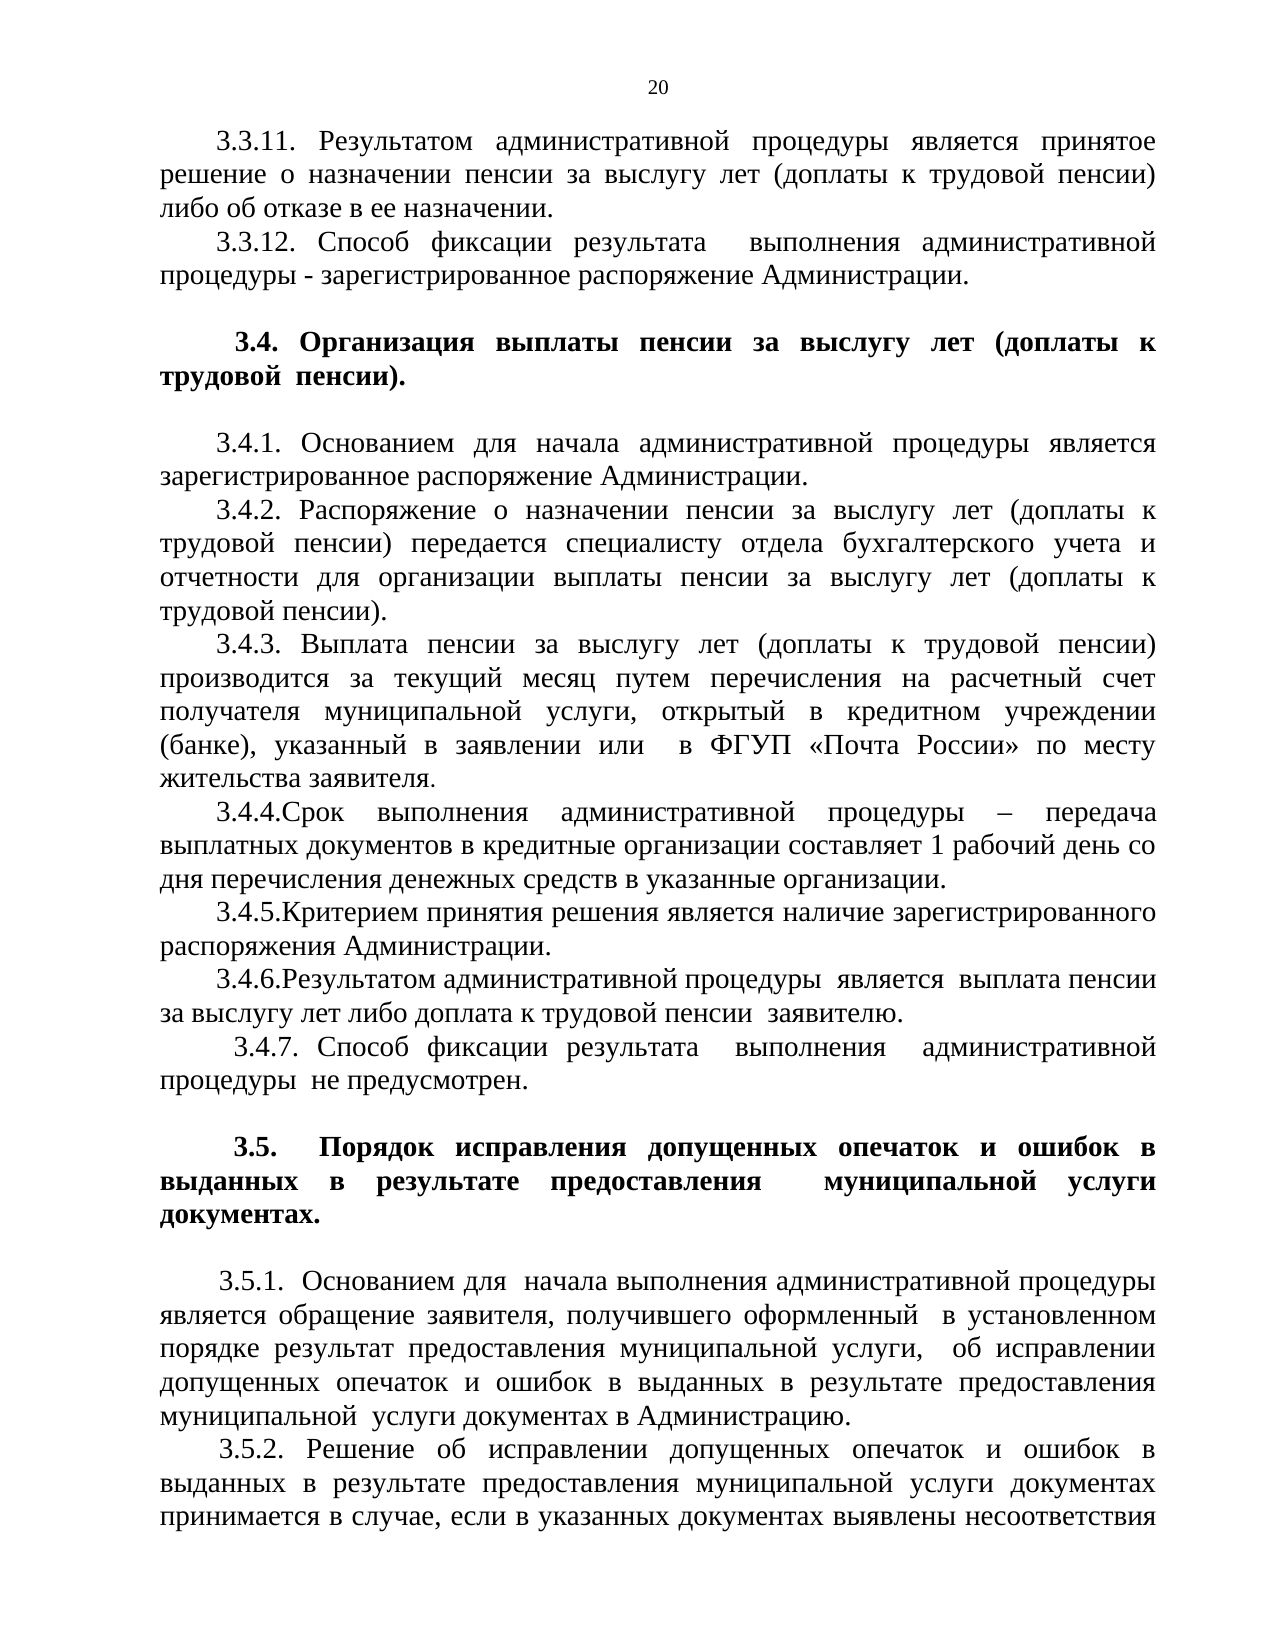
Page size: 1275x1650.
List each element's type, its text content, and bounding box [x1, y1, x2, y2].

text 3.4.2. Распоряжение о назначении пенсии за выслугу лет (доплаты к трудовой пенсии) передается специалисту отдела бухгалтерского учета и отчетности для организации выплаты пенсии за выслугу лет (доплаты к трудовой пенсии). [159, 492, 1157, 626]
text 3.5. Порядок исправления допущенных опечаток и ошибок в выданных в результате предоставления муниципальной услуги документах. [159, 1129, 1157, 1230]
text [159, 1431, 1157, 1532]
text 3.5.1. Основанием для начала выполнения административной процедуры является обращение заявителя, получившего оформленный в установленном порядке результат предоставления муниципальной услуги, об исправлении допущенных опечаток и ошибок в выданных в результате предоставления муниципальной услуги документах в Администрацию. [159, 1263, 1157, 1431]
text 3.4.4.Срок выполнения административной процедуры – передача выплатных документов в кредитные организации составляет 1 рабочий день со дня перечисления денежных средств в указанные организации. [159, 794, 1157, 894]
text 3.3.11. Результатом административной процедуры является принятое решение о назначении пенсии за выслугу лет (доплаты к трудовой пенсии) либо об отказе в ее назначении. [159, 123, 1157, 224]
text 3.4.7. Способ фиксации результата выполнения административной процедуры не предусмотрен. [159, 1029, 1157, 1096]
text 3.3.12. Способ фиксации результата выполнения административной процедуры - зарегистрированное распоряжение Администрации. [159, 224, 1157, 291]
text 3.4.3. Выплата пенсии за выслугу лет (доплаты к трудовой пенсии) производится за текущий месяц путем перечисления на расчетный счет получателя муниципальной услуги, открытый в кредитном учреждении (банке), указанный в заявлении или в ФГУП «Почта России» по месту жительства заявителя. [159, 626, 1157, 794]
text 3.4.6.Результатом административной процедуры является выплата пенсии за выслугу лет либо доплата к трудовой пенсии заявителю. [159, 962, 1157, 1029]
text 3.4.1. Основанием для начала административной процедуры является зарегистрированное распоряжение Администрации. [159, 425, 1157, 492]
text 3.4. Организация выплаты пенсии за выслугу лет (доплаты к трудовой пенсии). [159, 324, 1157, 391]
text 3.4.5.Критерием принятия решения является наличие зарегистрированного распоряжения Администрации. [159, 894, 1157, 962]
